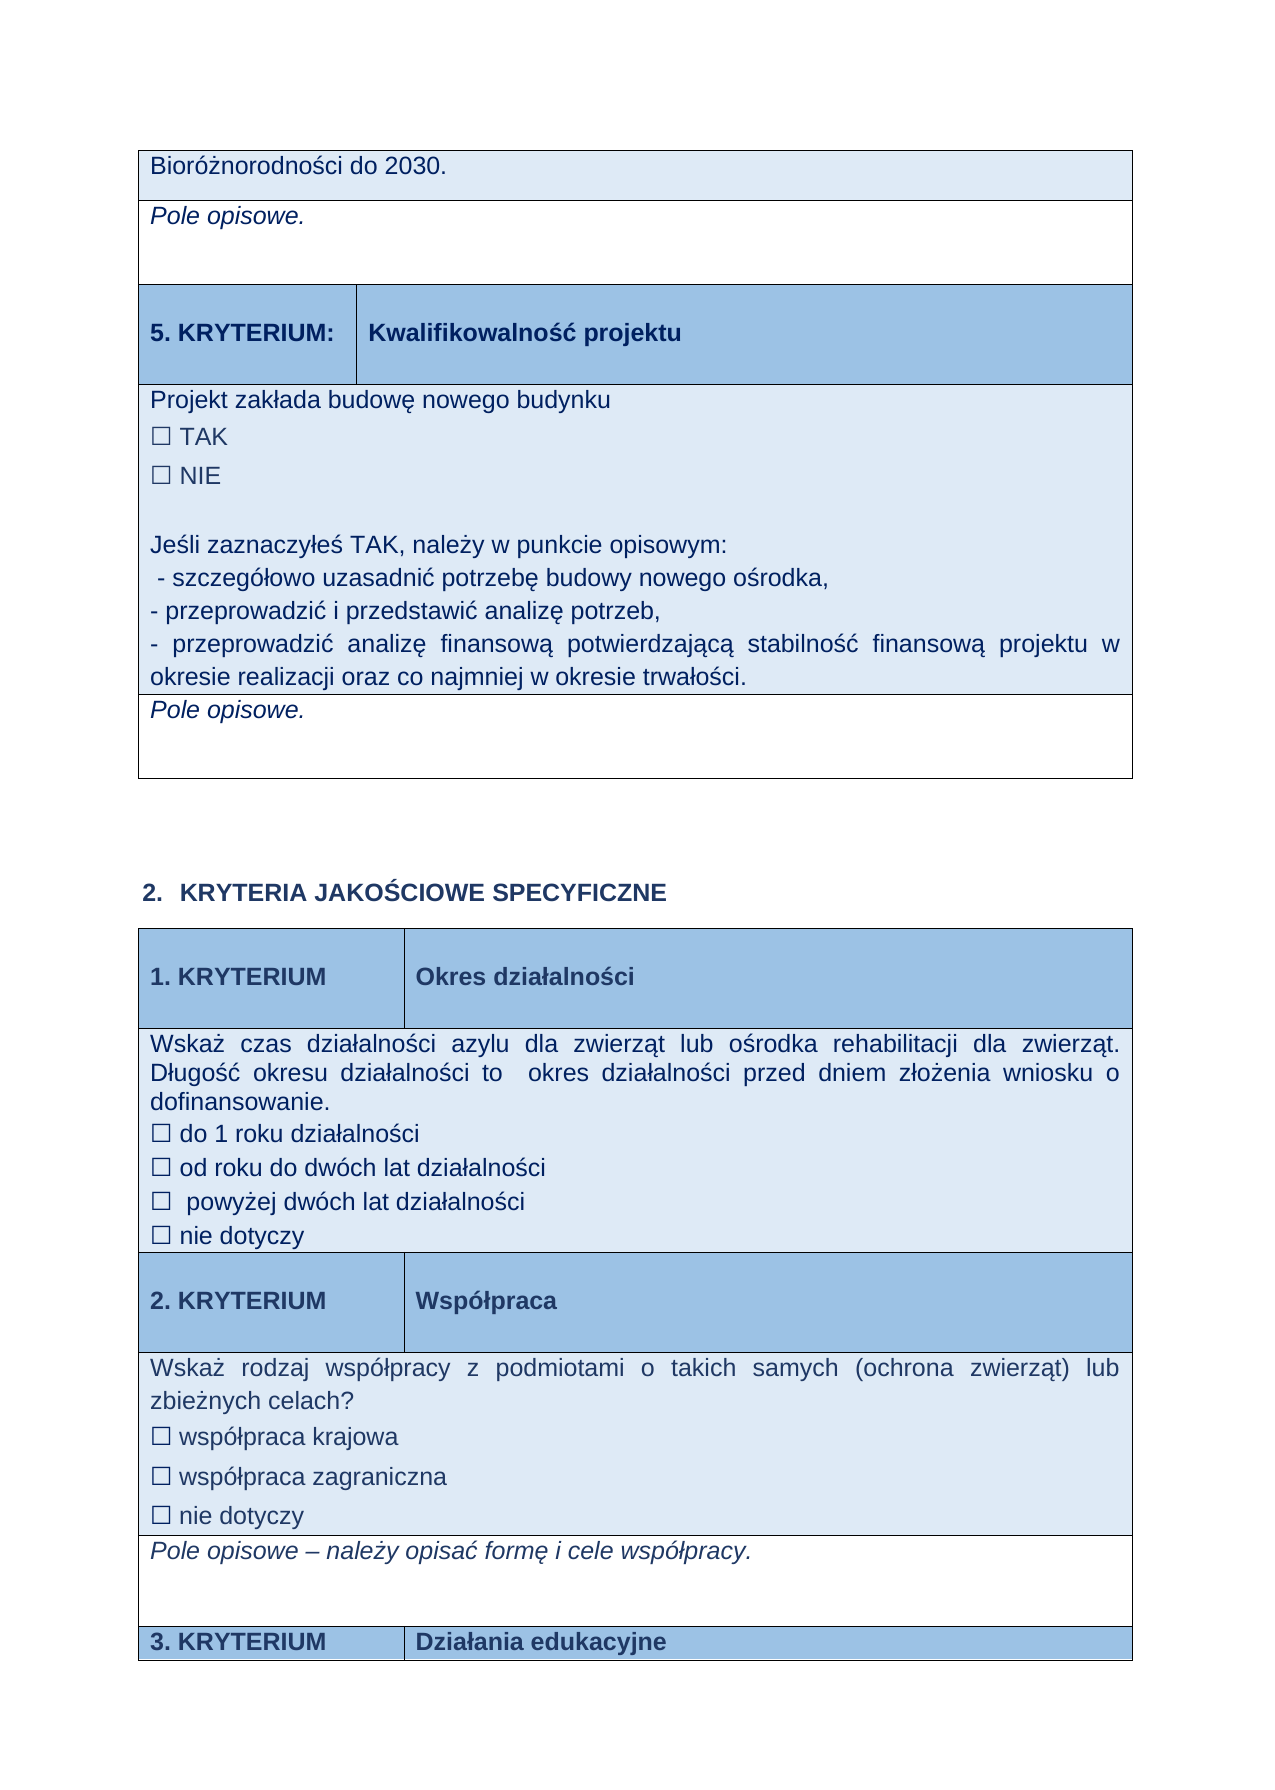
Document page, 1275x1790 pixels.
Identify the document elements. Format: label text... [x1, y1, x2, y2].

table_cell Pole opisowe. [139, 201, 1132, 284]
table_header Okres działalności [405, 929, 1132, 1028]
table_cell Kwalifikowalność projektu [357, 285, 1132, 384]
list KRYTERIA JAKOŚCIOWE SPECYFICZNE [142, 878, 1125, 907]
table_cell Wskaż czas działalności azylu dla zwierząt lub ośrodka rehabilitacji dla zwierząt. Długość okresu działalności to okres działalności przed dniem złożenia wniosku o dofinansowanie. ☐ do 1 roku działalności ☐ od roku do dwóch lat działalności ☐ powyżej dwóch lat działalności ☐ nie dotyczy [139, 1029, 1132, 1252]
table_cell 3. KRYTERIUM [139, 1627, 404, 1659]
table_cell Projekt zakłada budowę nowego budynku ☐ TAK ☐ NIE Jeśli zaznaczyłeś TAK, należy w punkcie opisowym: - szczegółowo uzasadnić potrzebę budowy nowego ośrodka, - przeprowadzić i przedstawić analizę potrzeb, - przeprowadzić analizę finansową potwierdzającą stabilność finansową projektu w okresie realizacji oraz co najmniej w okresie trwałości. [139, 385, 1132, 694]
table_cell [405, 1627, 1132, 1659]
table_cell Współpraca [405, 1253, 1132, 1352]
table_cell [139, 151, 1132, 200]
table_cell Pole opisowe – należy opisać formę i cele współpracy. [139, 1536, 1132, 1626]
table_cell Pole opisowe. [139, 695, 1132, 778]
table_header 1. KRYTERIUM [139, 929, 404, 1028]
table_cell Wskaż rodzaj współpracy z podmiotami o takich samych (ochrona zwierząt) lub zbieżnych celach? ☐ współpraca krajowa ☐ współpraca zagraniczna ☐ nie dotyczy [139, 1353, 1132, 1535]
table_cell 2. KRYTERIUM [139, 1253, 404, 1352]
table_cell 5. KRYTERIUM: [139, 285, 356, 384]
